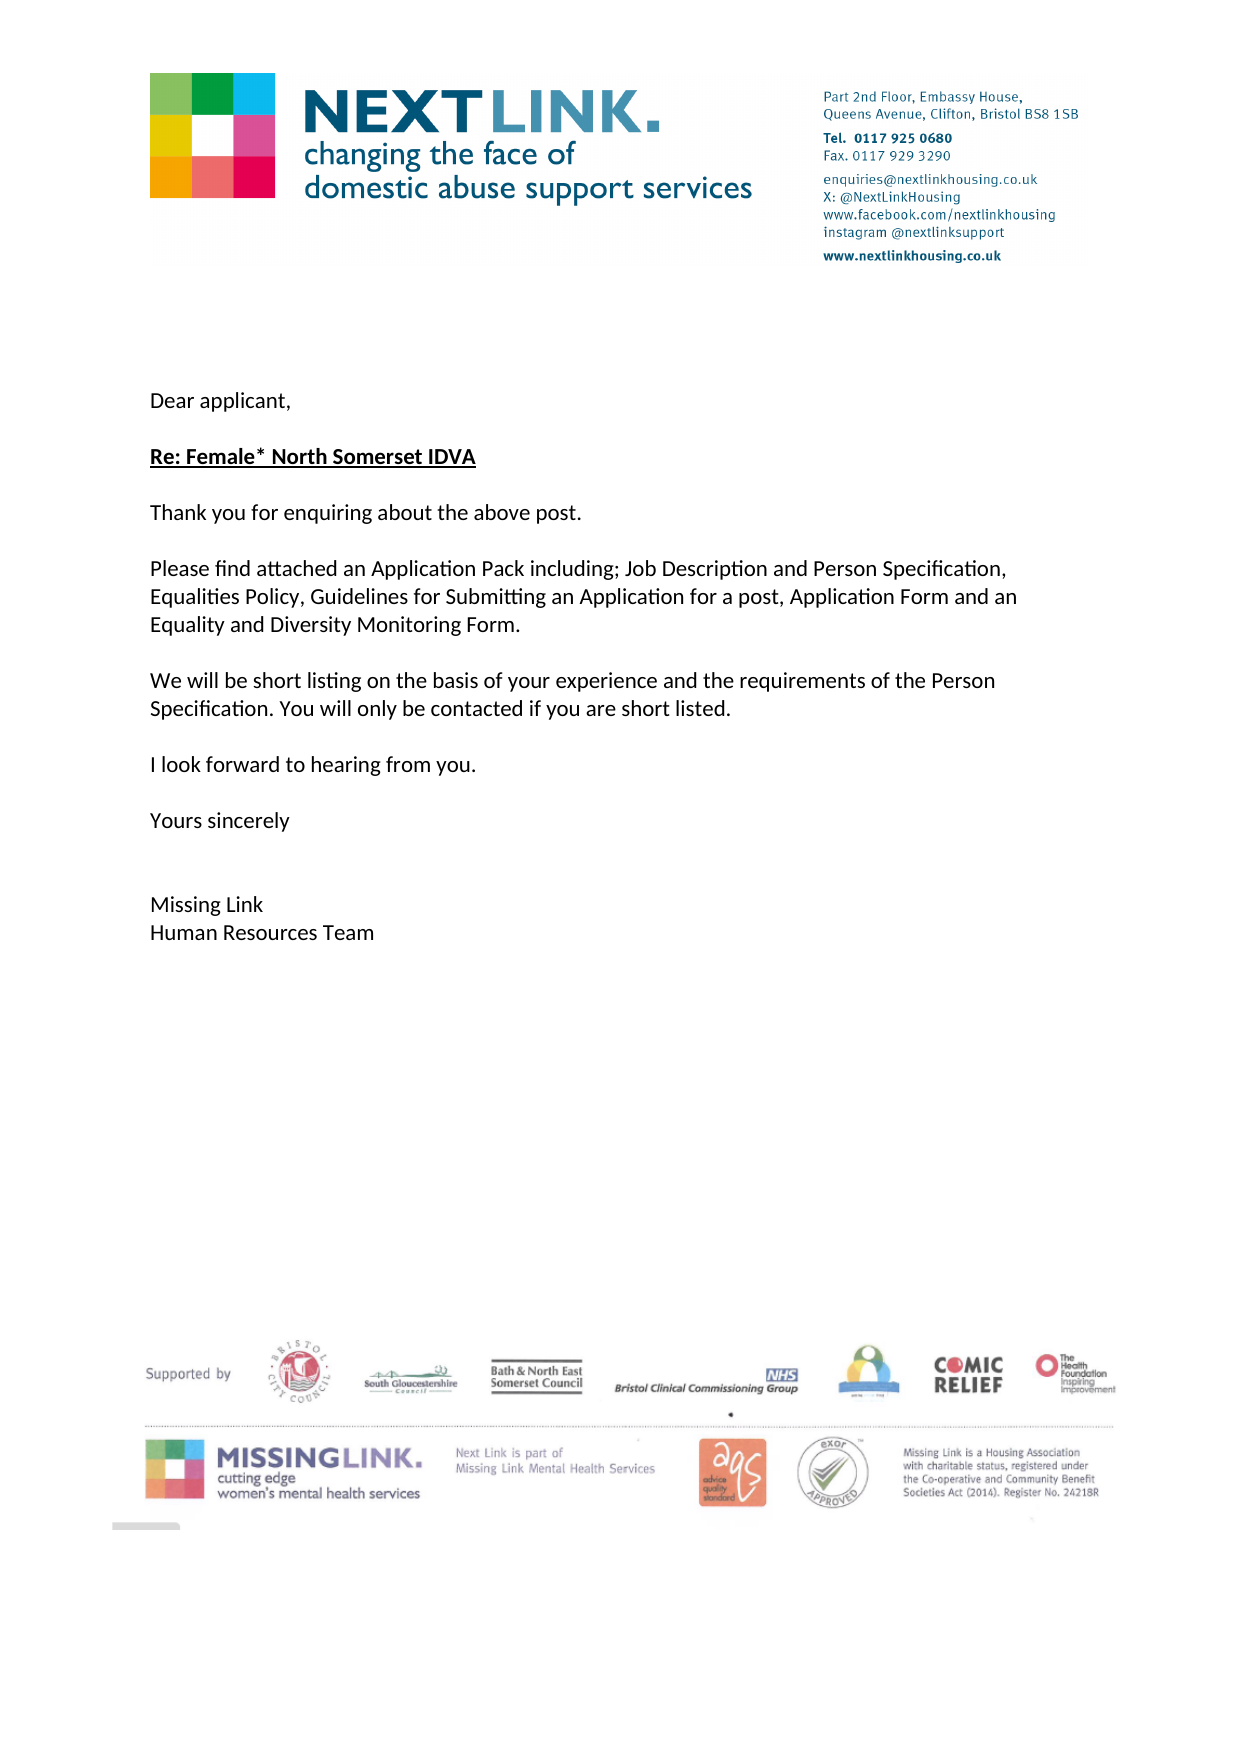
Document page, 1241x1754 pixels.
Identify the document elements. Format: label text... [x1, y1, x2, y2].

picture [150, 73, 1091, 266]
picture [112, 1326, 1150, 1530]
text Thank you for enquiring about the above post. [150, 498, 1090, 526]
text Re: Female* North Somerset IDVA [150, 442, 1090, 470]
text Human Resources Team [150, 918, 1090, 946]
text Missing Link [150, 890, 1090, 918]
text We will be short listing on the basis of your experience and the requirements of the Person Specification. You will only be contacted if you are short listed. [150, 666, 1090, 722]
text Please find attached an Application Pack including; Job Description and Person Specification, Equalities Policy, Guidelines for Submitting an Application for a post, Application Form and an Equality and Diversity Monitoring Form. [150, 554, 1086, 638]
text I look forward to hearing from you. [150, 750, 1090, 778]
text Yours sincerely [150, 806, 1090, 834]
text Dear applicant, [150, 386, 1090, 414]
